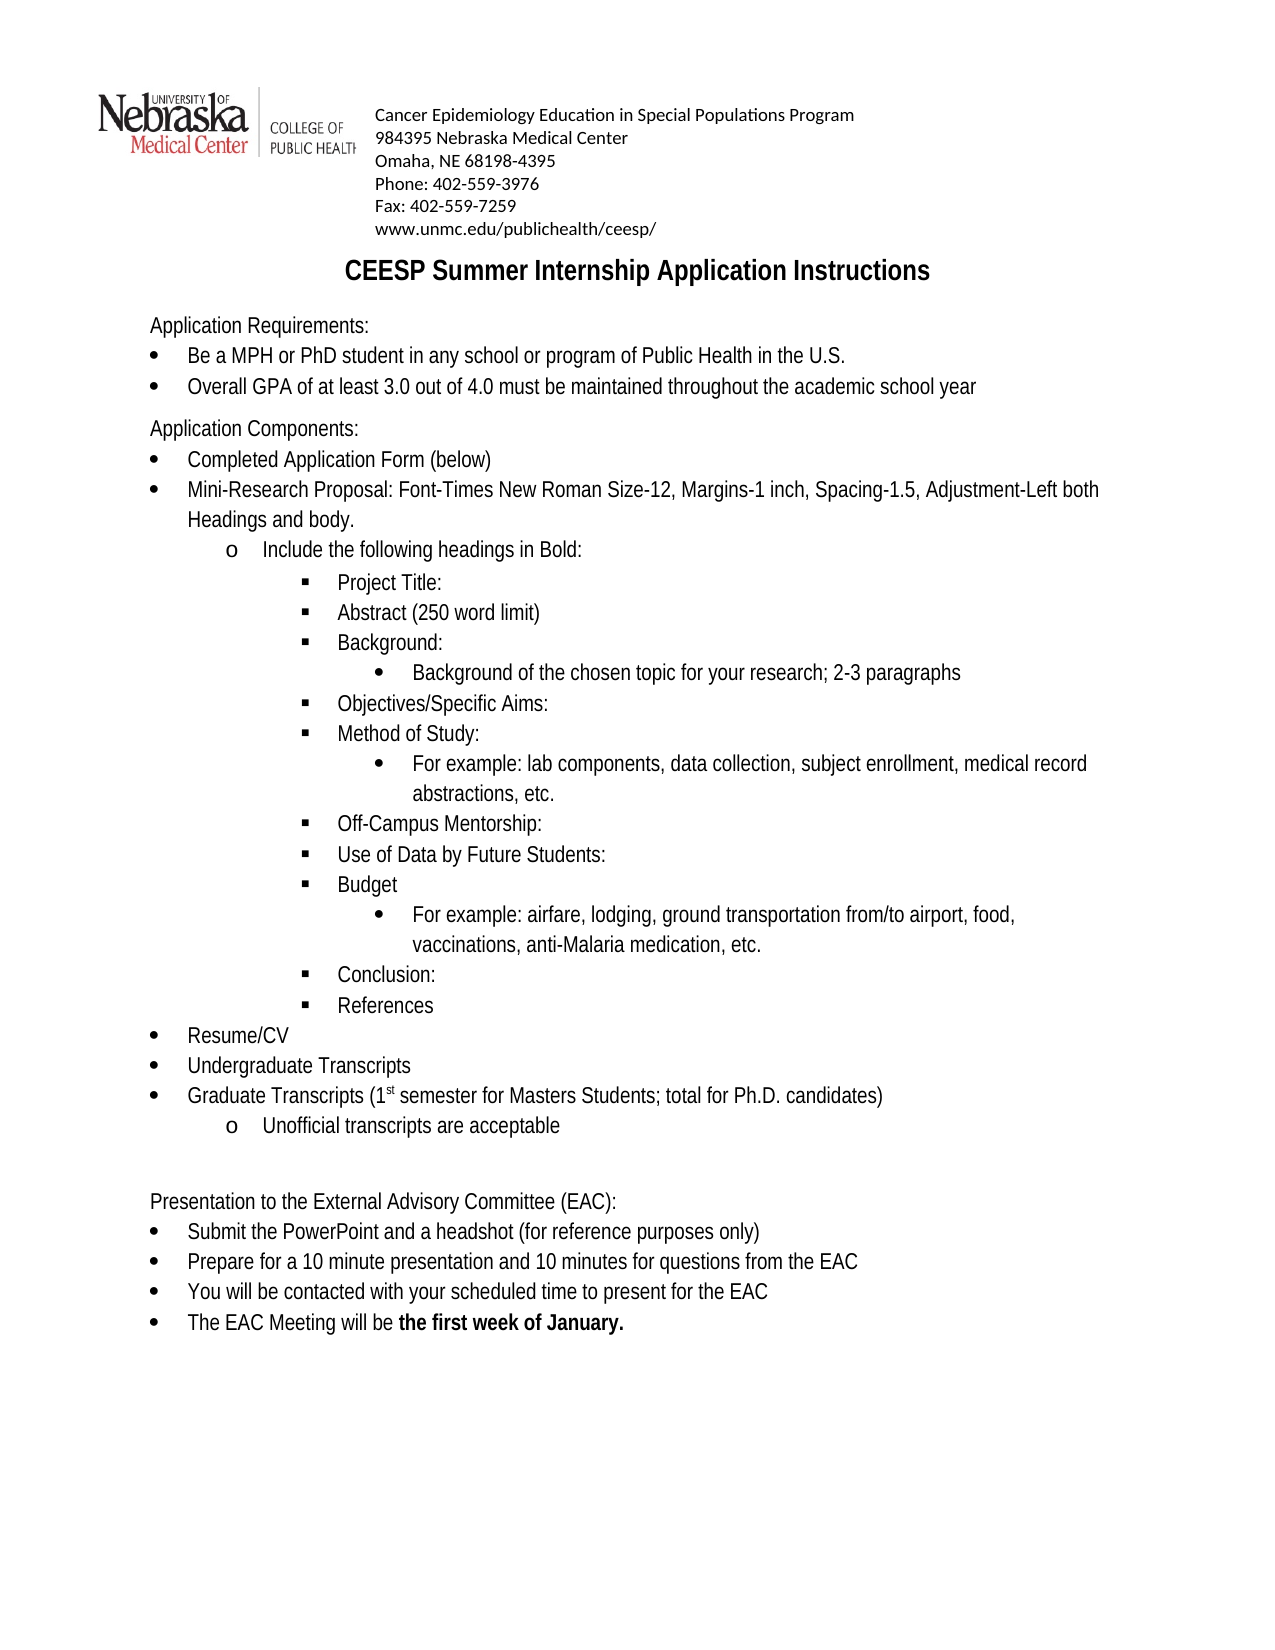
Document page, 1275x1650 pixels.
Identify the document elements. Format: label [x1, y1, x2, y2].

picture [96, 87, 356, 156]
